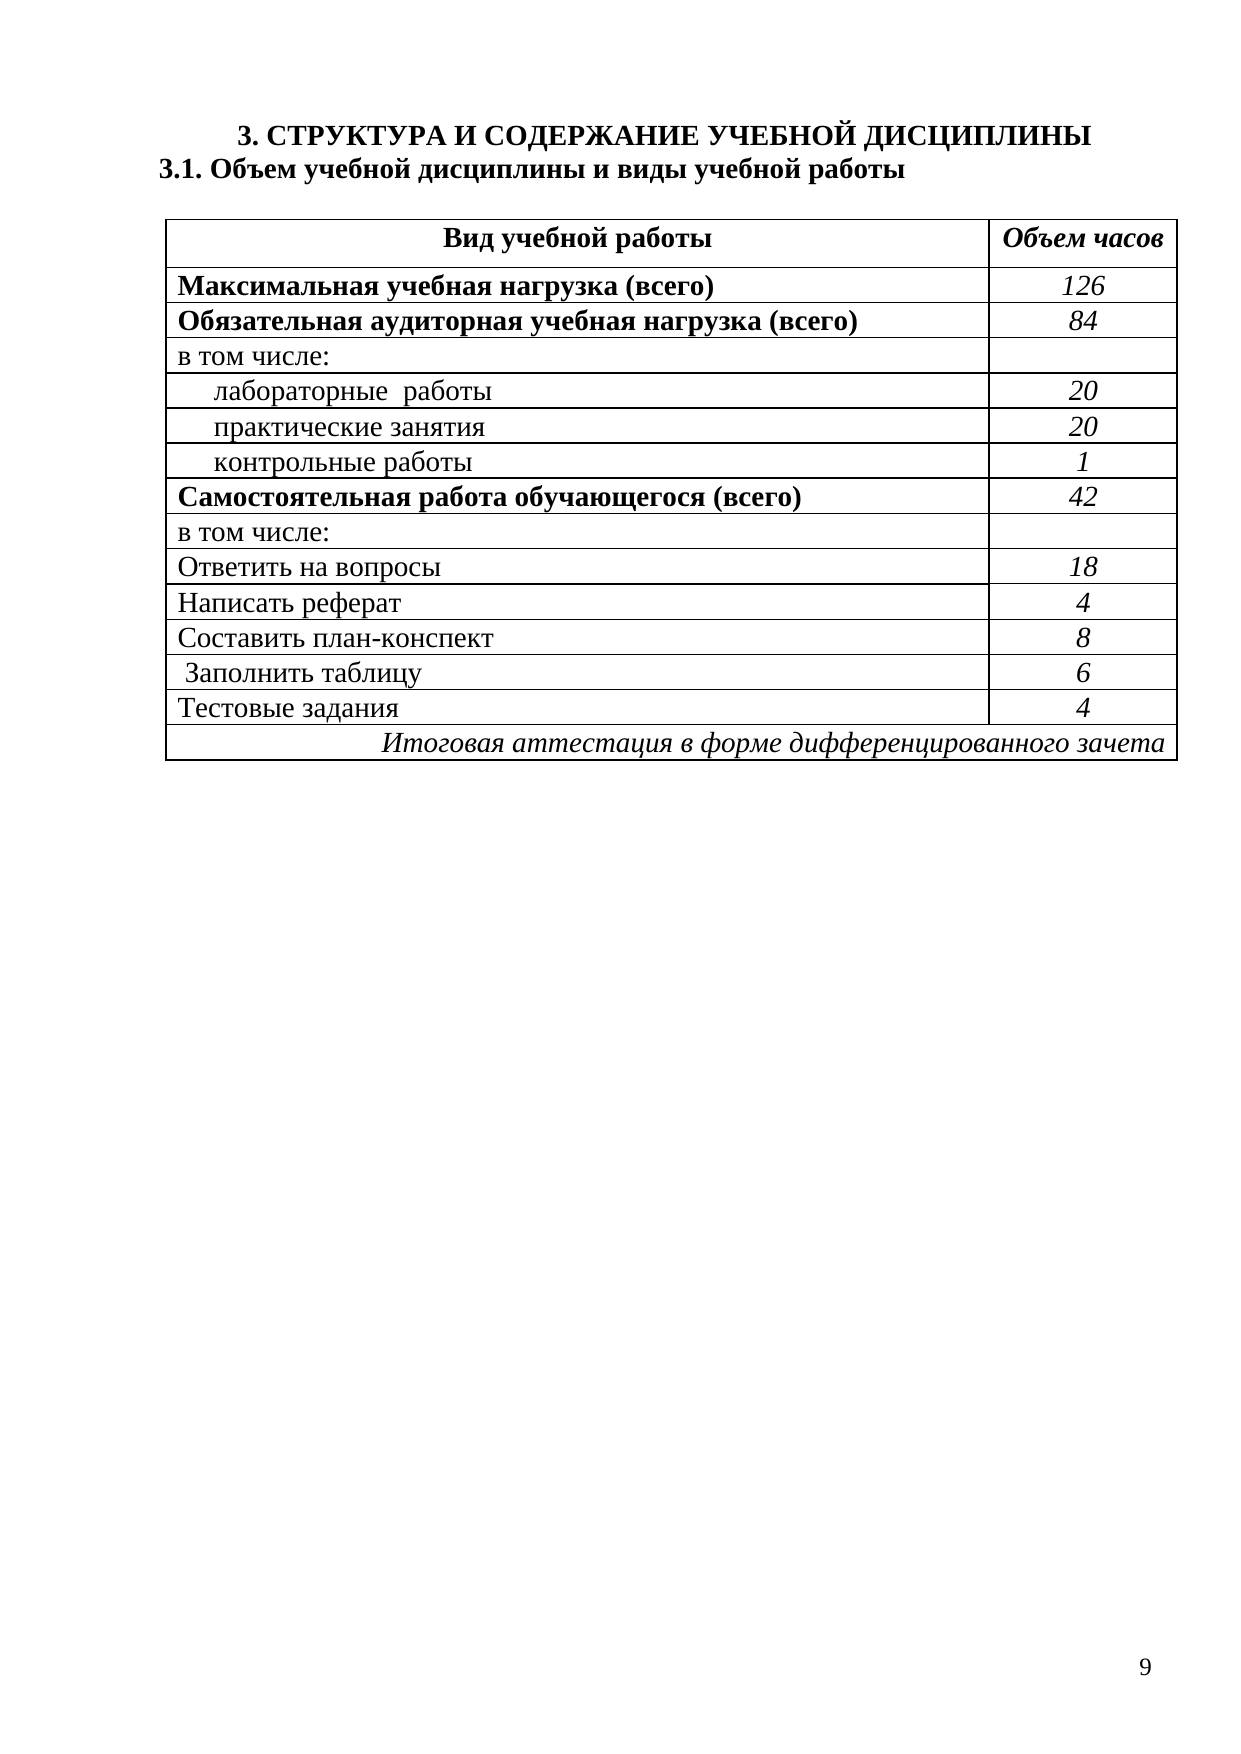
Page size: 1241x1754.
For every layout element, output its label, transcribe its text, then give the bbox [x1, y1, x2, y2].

table_cell 18 [990, 549, 1176, 583]
table_cell Составить план-конспект [167, 620, 988, 653]
table_cell 20 [990, 409, 1176, 442]
table_cell 4 [990, 690, 1176, 724]
table_cell 126 [990, 268, 1176, 302]
table_cell контрольные работы [167, 444, 988, 477]
table_cell Заполнить таблицу [167, 655, 988, 689]
table_cell 8 [990, 620, 1176, 653]
table_cell Обязательная аудиторная учебная нагрузка (всего) [167, 303, 988, 337]
table_cell 20 [990, 374, 1176, 407]
table_header Вид учебной работы [167, 220, 988, 267]
table_cell лабораторные работы [167, 374, 988, 407]
table_cell [990, 514, 1176, 547]
table_cell Ответить на вопросы [167, 549, 988, 583]
table_cell практические занятия [167, 409, 988, 442]
table_cell 6 [990, 655, 1176, 689]
text 3.1. Объем учебной дисциплины и виды учебной работы [158, 152, 1152, 185]
table_cell Написать реферат [167, 585, 988, 618]
table_cell Итоговая аттестация в форме дифференцированного зачета [167, 725, 1176, 759]
table_cell 84 [990, 303, 1176, 337]
table_cell 42 [990, 479, 1176, 512]
table_cell Тестовые задания [167, 690, 988, 724]
table_cell 4 [990, 584, 1176, 618]
table_cell 1 [990, 444, 1176, 477]
table_cell в том числе: [167, 338, 988, 372]
text 3. СТРУКТУРА И СОДЕРЖАНИЕ УЧЕБНОЙ ДИСЦИПЛИНЫ [177, 118, 1152, 152]
table_cell в том числе: [167, 514, 988, 547]
table_cell Максимальная учебная нагрузка (всего) [167, 268, 988, 302]
table_cell Самостоятельная работа обучающегося (всего) [167, 479, 988, 512]
table_header Объем часов [990, 220, 1176, 267]
table_cell [990, 338, 1176, 372]
